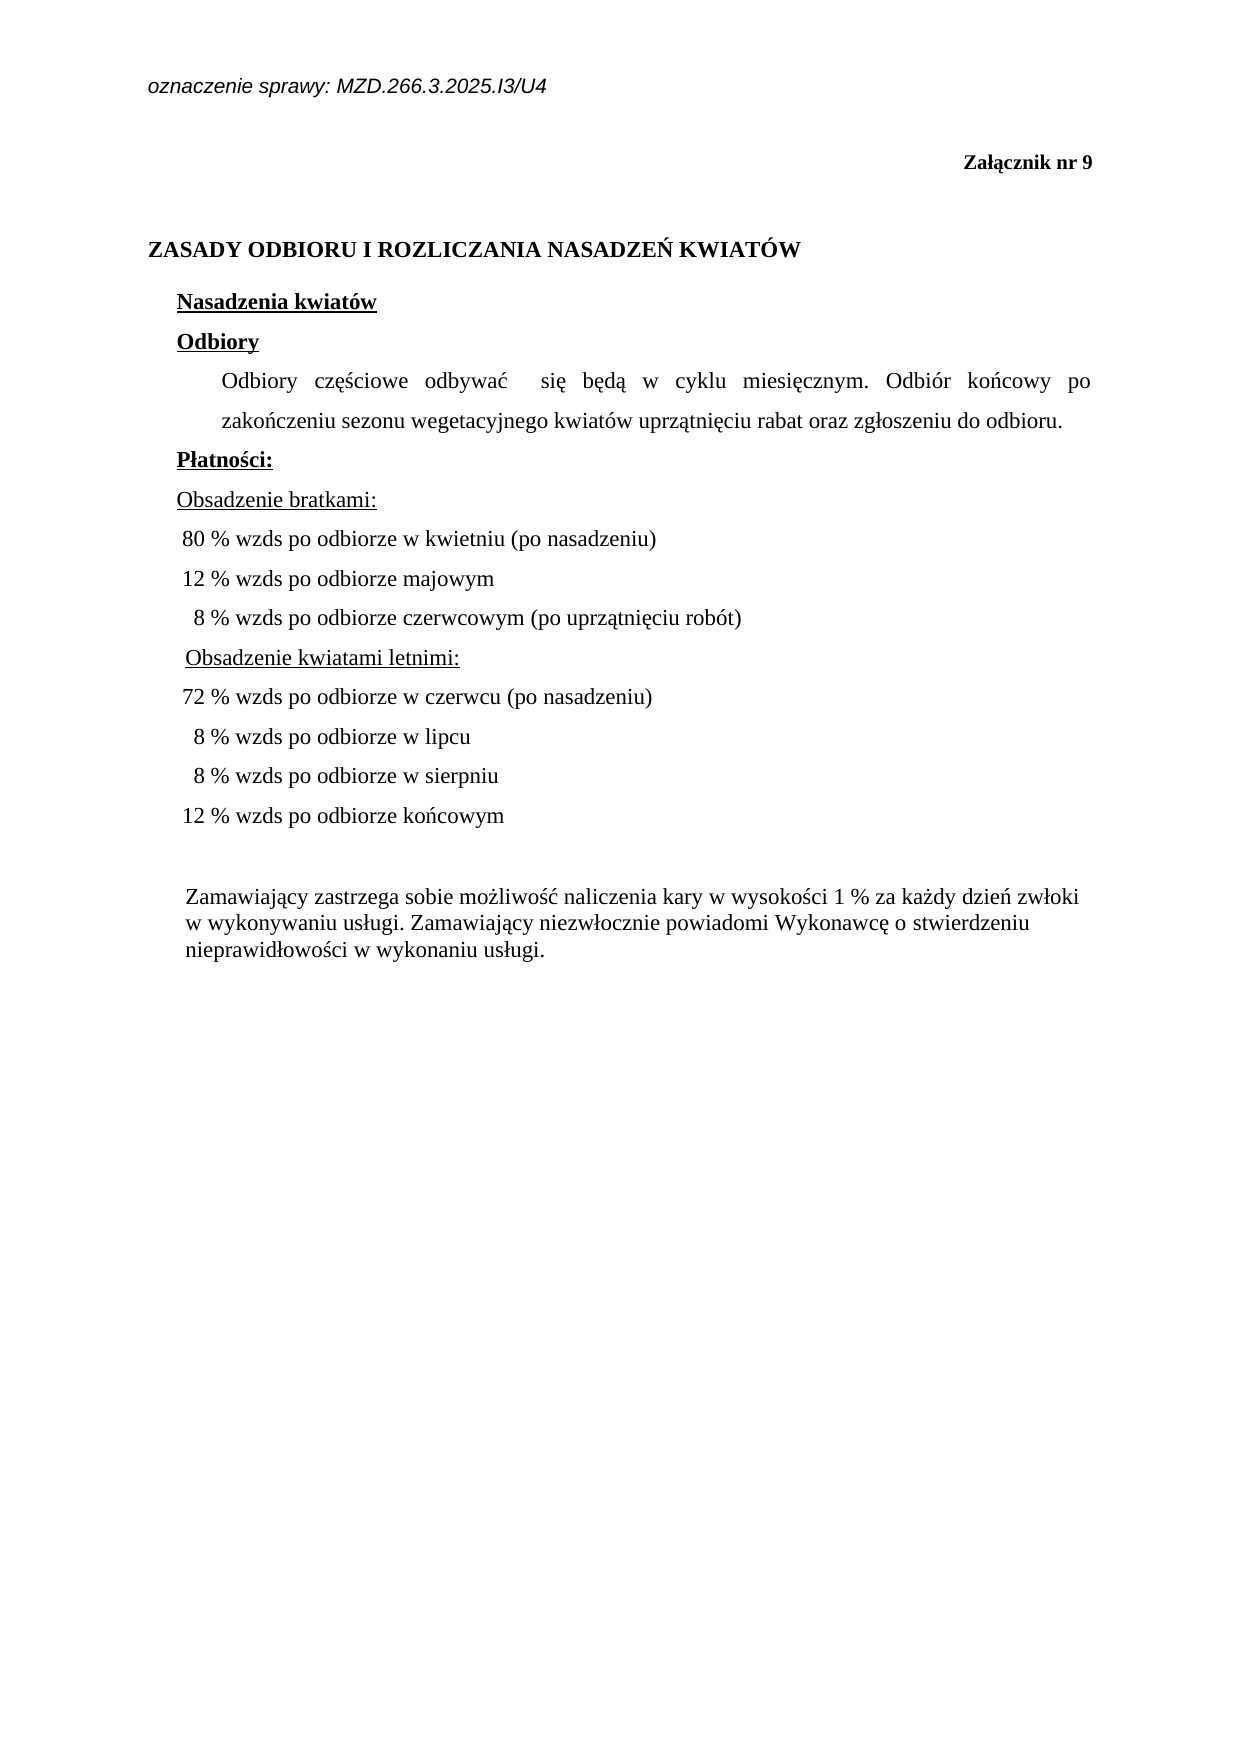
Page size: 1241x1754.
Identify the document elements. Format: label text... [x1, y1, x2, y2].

text 72 % wzds po odbiorze w czerwcu (po nasadzeniu) [148, 683, 1092, 709]
text 8 % wzds po odbiorze w sierpniu [148, 762, 1092, 788]
text 12 % wzds po odbiorze końcowym [148, 802, 1092, 828]
text 8 % wzds po odbiorze w lipcu [148, 723, 1092, 749]
text Nasadzenia kwiatów [148, 288, 1092, 315]
text Odbiory [148, 328, 1092, 354]
text Obsadzenie kwiatami letnimi: [185, 644, 1092, 670]
text 8 % wzds po odbiorze czerwcowym (po uprzątnięciu robót) [148, 604, 1092, 631]
text Zamawiający zastrzega sobie możliwość naliczenia kary w wysokości 1 % za każdy dzień zwłoki w wykonywaniu usługi. Zamawiający niezwłocznie powiadomi Wykonawcę o stwierdzeniu nieprawidłowości w wykonaniu usługi. [185, 883, 1092, 962]
text 80 % wzds po odbiorze w kwietniu (po nasadzeniu) [148, 525, 1092, 552]
text Odbiory częściowe odbywać się będą w cyklu miesięcznym. Odbiór końcowy po zakończeniu sezonu wegetacyjnego kwiatów uprzątnięciu rabat oraz zgłoszeniu do odbioru. [221, 367, 1092, 433]
text Płatności: [148, 446, 1092, 473]
text ZASADY ODBIORU I ROZLICZANIA NASADZEŃ KWIATÓW [148, 236, 1092, 262]
text Załącznik nr 9 [148, 150, 1092, 174]
text 12 % wzds po odbiorze majowym [148, 565, 1092, 591]
text Obsadzenie bratkami: [148, 486, 1092, 512]
